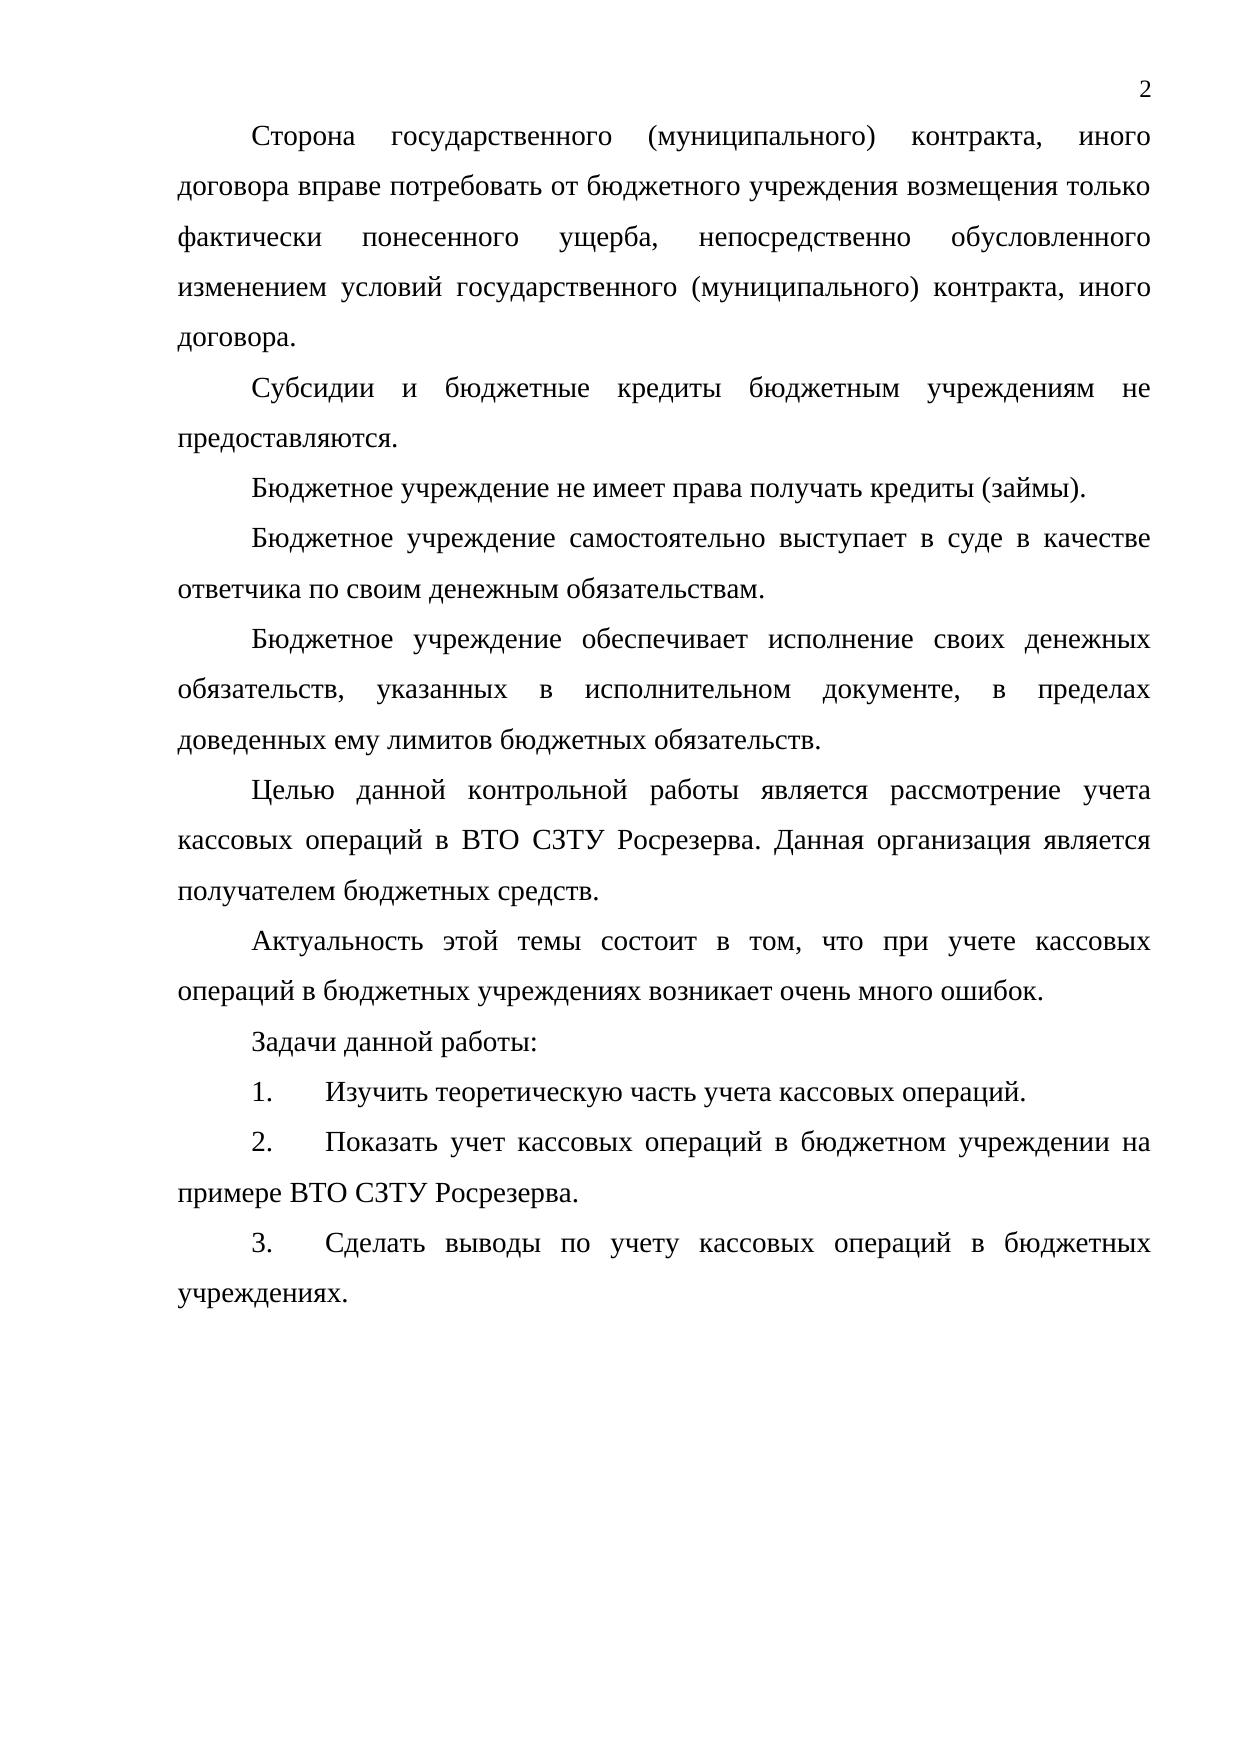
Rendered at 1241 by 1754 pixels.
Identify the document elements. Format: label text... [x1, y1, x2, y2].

text Задачи данной работы: [177, 1024, 1152, 1057]
text Актуальность этой темы состоит в том, что при учете кассовых операций в бюджетных учреждениях возникает очень много ошибок. [177, 923, 1152, 1007]
list Показать учет кассовых операций в бюджетном учреждении на примере ВТО СЗТУ Росрезерва. [177, 1124, 1152, 1208]
list Сделать выводы по учету кассовых операций в бюджетных учреждениях. [177, 1225, 1152, 1309]
text Целью данной контрольной работы является рассмотрение учета кассовых операций в ВТО СЗТУ Росрезерва. Данная организация является получателем бюджетных средств. [177, 772, 1152, 906]
list Изучить теоретическую часть учета кассовых операций. [177, 1074, 1152, 1108]
text Бюджетное учреждение самостоятельно выступает в суде в качестве ответчика по своим денежным обязательствам. [177, 521, 1152, 604]
text Сторона государственного (муниципального) контракта, иного договора вправе потребовать от бюджетного учреждения возмещения только фактически понесенного ущерба, непосредственно обусловленного изменением условий государственного (муниципального) контракта, иного договора. [177, 118, 1152, 353]
text Бюджетное учреждение не имеет права получать кредиты (займы). [177, 470, 1152, 504]
text Бюджетное учреждение обеспечивает исполнение своих денежных обязательств, указанных в исполнительном документе, в пределах доведенных ему лимитов бюджетных обязательств. [177, 621, 1152, 755]
text Субсидии и бюджетные кредиты бюджетным учреждениям не предоставляются. [177, 370, 1152, 453]
